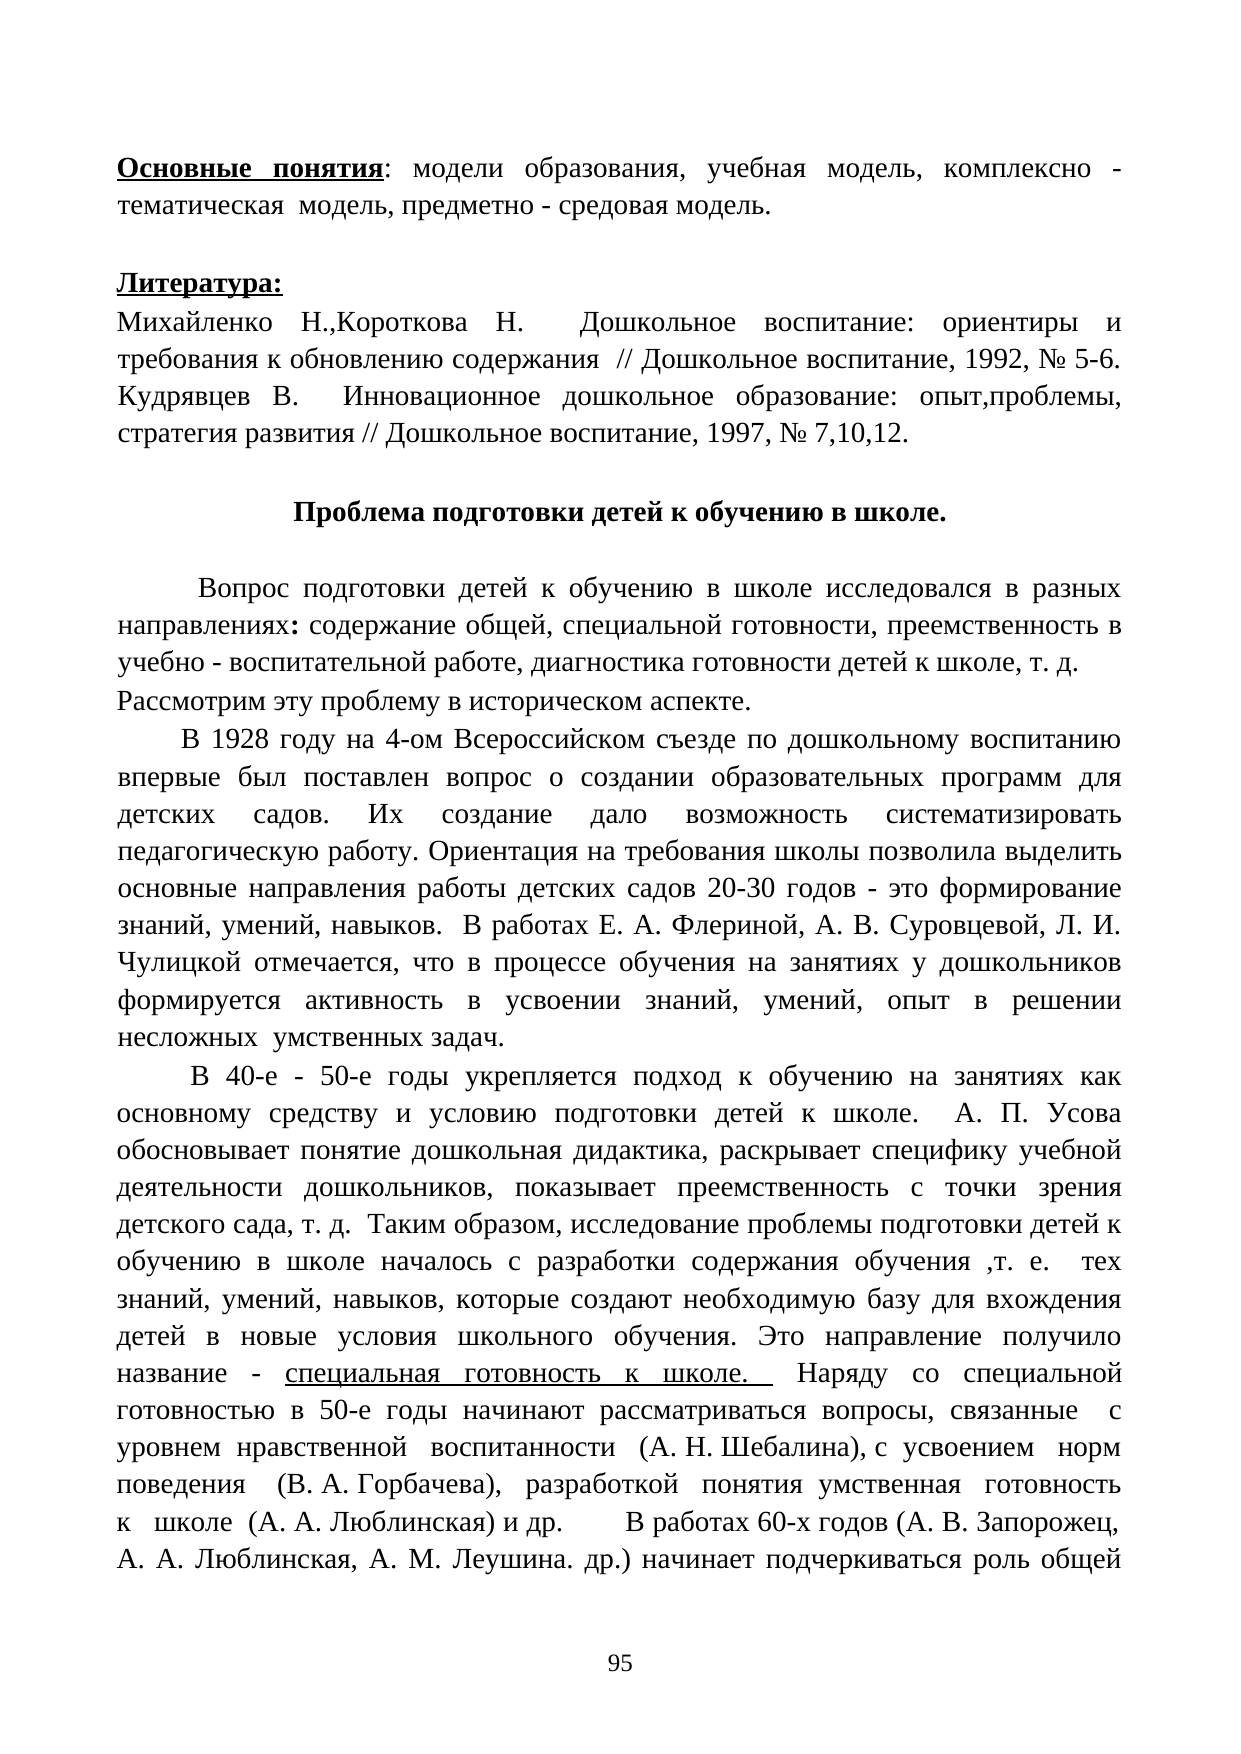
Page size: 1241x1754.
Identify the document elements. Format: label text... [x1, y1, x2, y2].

text Основные понятия: модели образования, учебная модель, комплексно - тематическая модель, предметно - средовая модель. [116, 150, 1123, 221]
text Рассмотрим эту проблему в историческом аспекте. [116, 683, 1123, 716]
text Михайленко Н.,Короткова Н. Дошкольное воспитание: ориентиры и требования к обновлению содержания // Дошкольное воспитание, 1992, № 5-6. Кудрявцев В. Инновационное дошкольное образование: опыт,проблемы, стратегия развития // Дошкольное воспитание, 1997, № 7,10,12. [116, 304, 1123, 449]
text Литература: [116, 265, 1202, 299]
text Проблема подготовки детей к обучению в школе. [136, 494, 1104, 527]
text В 1928 году на 4-ом Всероссийском съезде по дошкольному воспитанию впервые был поставлен вопрос о создании образовательных программ для детских садов. Их создание дало возможность систематизировать педагогическую работу. Ориентация на требования школы позволила выделить основные направления работы детских садов 20-30 годов - это формирование знаний, умений, навыков. В работах Е. А. Флериной, А. В. Суровцевой, Л. И. Чулицкой отмечается, что в процессе обучения на занятиях у дошкольников формируется активность в усвоении знаний, умений, опыт в решении несложных умственных задач. [116, 721, 1123, 1052]
text Вопрос подготовки детей к обучению в школе исследовался в разных направлениях: содержание общей, специальной готовности, преемственность в учебно - воспитательной работе, диагностика готовности детей к школе, т. д. [116, 570, 1123, 678]
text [116, 1058, 1123, 1574]
